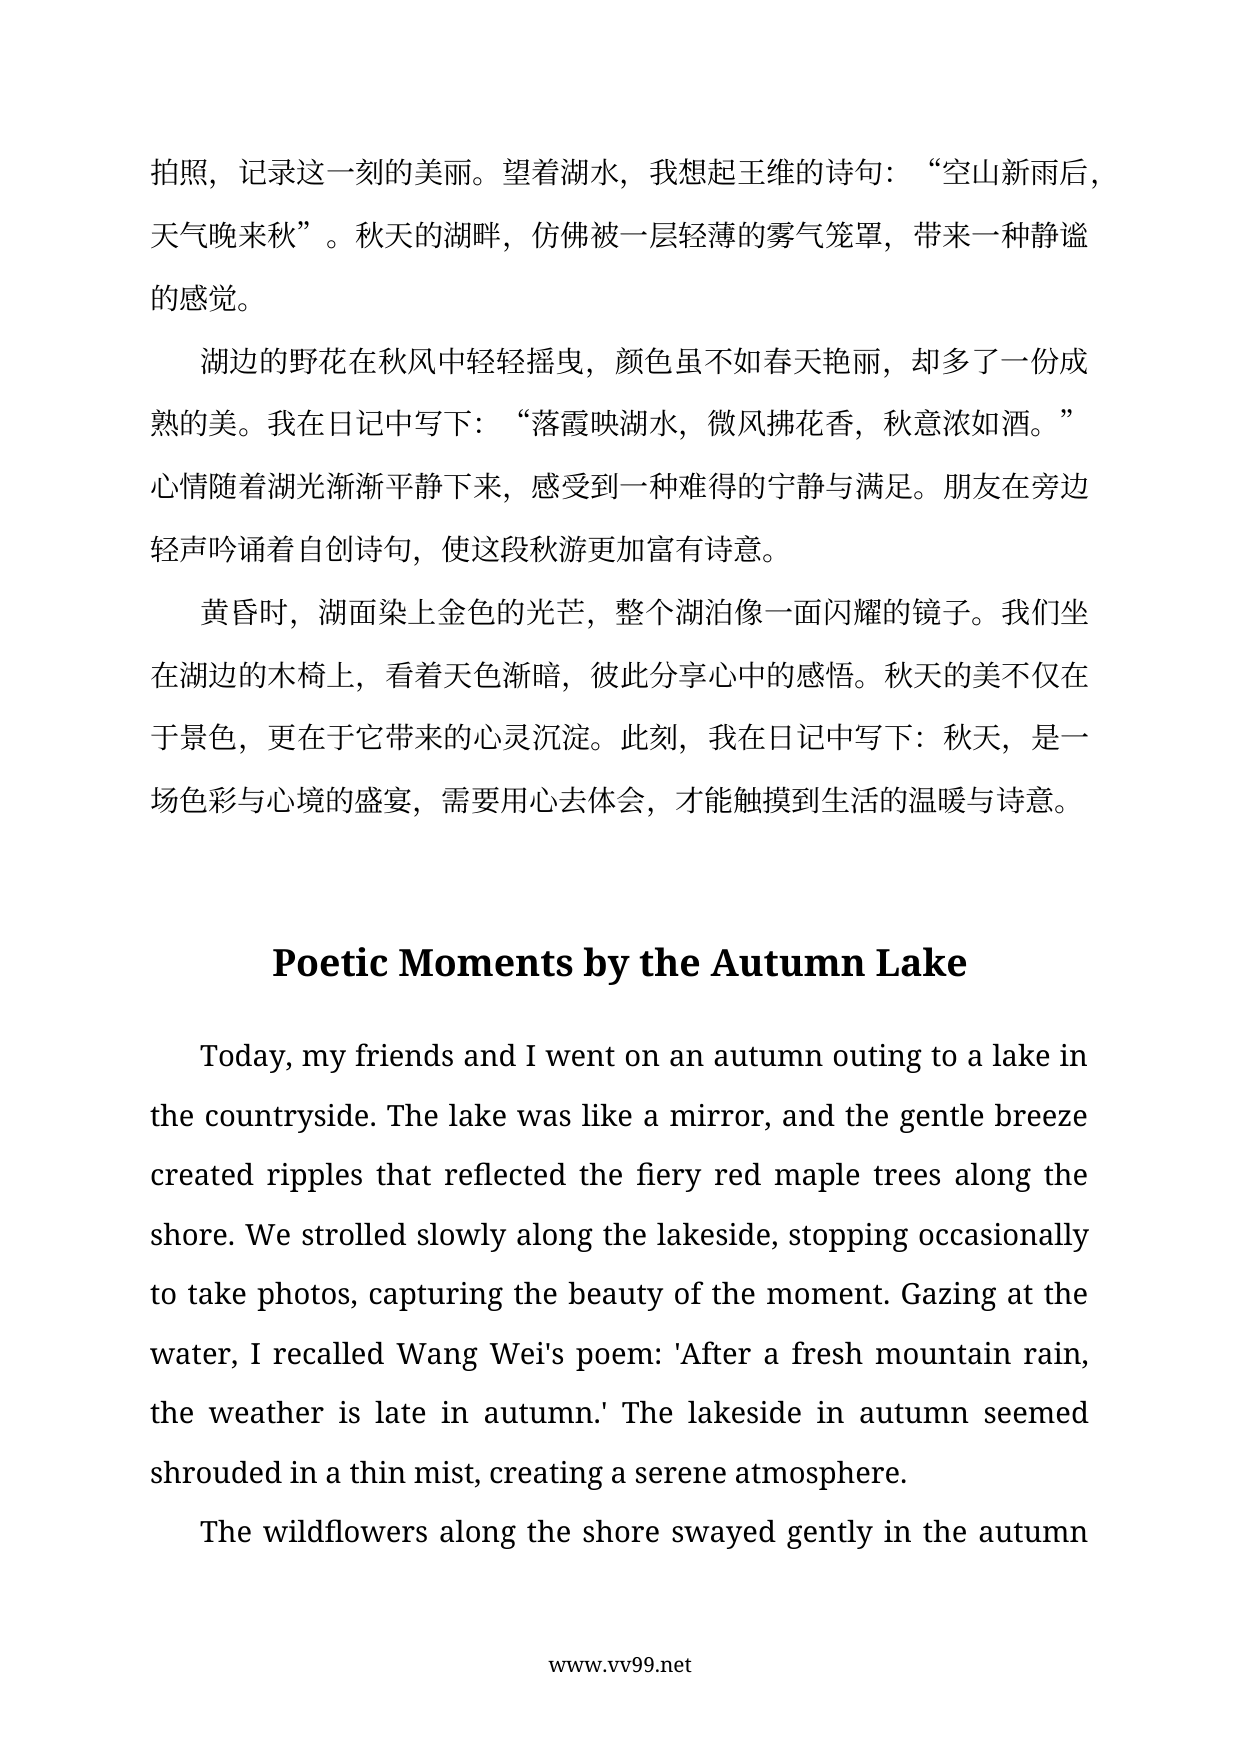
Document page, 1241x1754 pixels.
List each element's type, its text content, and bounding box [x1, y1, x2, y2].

text 黄昏时，湖面染上金色的光芒，整个湖泊像一面闪耀的镜子。我们坐在湖边的木椅上，看着天色渐暗，彼此分享心中的感悟。秋天的美不仅在于景色，更在于它带来的心灵沉淀。此刻，我在日记中写下：秋天，是一场色彩与心境的盛宴，需要用心去体会，才能触摸到生活的温暖与诗意。 [150, 590, 1090, 820]
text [150, 150, 1090, 317]
text 湖边的野花在秋风中轻轻摇曳，颜色虽不如春天艳丽，却多了一份成熟的美。我在日记中写下：“落霞映湖水，微风拂花香，秋意浓如酒。”心情随着湖光渐渐平静下来，感受到一种难得的宁静与满足。朋友在旁边轻声吟诵着自创诗句，使这段秋游更加富有诗意。 [150, 338, 1090, 569]
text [150, 1512, 1090, 1551]
text Today, my friends and I went on an autumn outing to a lake in the countryside. The lake was like a mirror, and the gentle breeze created ripples that reflected the fiery red maple trees along the shore. We strolled slowly along the lakeside, stopping occasionally to take photos, capturing the beauty of the moment. Gazing at the water, I recalled Wang Wei's poem: 'After a fresh mountain rain, the weather is late in autumn.' The lakeside in autumn seemed shrouded in a thin mist, creating a serene atmosphere. [150, 1036, 1090, 1492]
subtitle Poetic Moments by the Autumn Lake [150, 937, 1090, 988]
